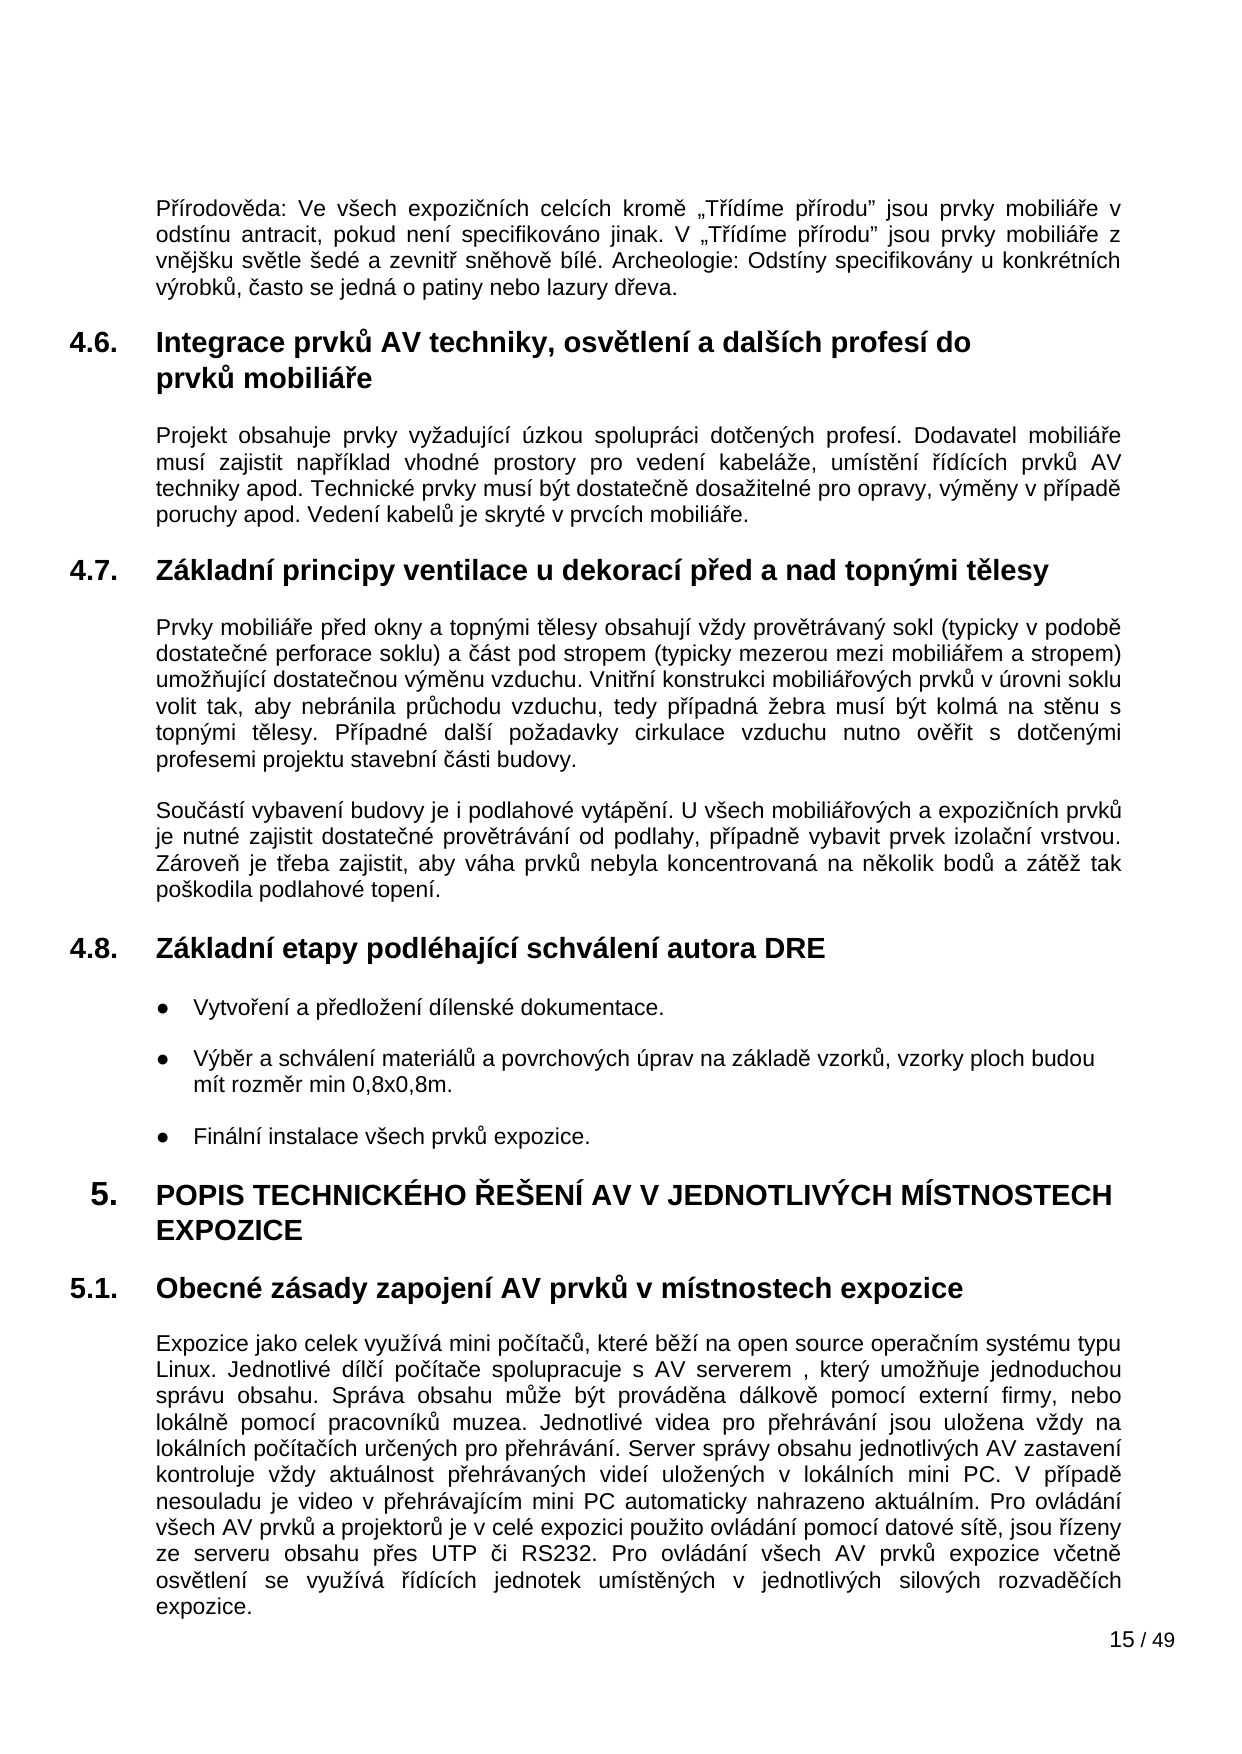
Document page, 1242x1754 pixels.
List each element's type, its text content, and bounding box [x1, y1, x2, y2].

text Prvky mobiliáře před okny a topnými tělesy obsahují vždy provětrávaný sokl (typicky v podobě dostatečné perforace soklu) a část pod stropem (typicky mezerou mezi mobiliářem a stropem) umožňující dostatečnou výměnu vzduchu. Vnitřní konstrukci mobiliářových prvků v úrovni soklu volit tak, aby nebránila průchodu vzduchu, tedy případná žebra musí být kolmá na stěnu s topnými tělesy. Případné další požadavky cirkulace vzduchu nutno ověřit s dotčenými profesemi projektu stavební části budovy. [156, 614, 1122, 772]
subtitle Obecné zásady zapojení AV prvků v místnostech expozice [69, 1271, 1175, 1304]
text Přírodověda: Ve všech expozičních celcích kromě „Třídíme přírodu” jsou prvky mobiliáře v odstínu antracit, pokud není specifikováno jinak. V „Třídíme přírodu” jsou prvky mobiliáře z vnějšku světle šedé a zevnitř sněhově bílé. Archeologie: Odstíny specifikovány u konkrétních výrobků, často se jedná o patiny nebo lazury dřeva. [156, 194, 1122, 300]
subtitle Základní principy ventilace u dekorací před a nad topnými tělesy [69, 552, 1175, 586]
list Finální instalace všech prvků expozice. [156, 1123, 1175, 1149]
text Projekt obsahuje prvky vyžadující úzkou spolupráci dotčených profesí. Dodavatel mobiliáře musí zajistit například vhodné prostory pro vedení kabeláže, umístění řídících prvků AV techniky apod. Technické prvky musí být dostatečně dosažitelné pro opravy, výměny v případě poruchy apod. Vedení kabelů je skryté v prvcích mobiliáře. [156, 422, 1122, 527]
text Expozice jako celek využívá mini počítačů, které běží na open source operačním systému typu Linux. Jednotlivé dílčí počítače spolupracuje s AV serverem , který umožňuje jednoduchou správu obsahu. Správa obsahu může být prováděna dálkově pomocí externí firmy, nebo lokálně pomocí pracovníků muzea. Jednotlivé videa pro přehrávání jsou uložena vždy na lokálních počítačích určených pro přehrávání. Server správy obsahu jednotlivých AV zastavení kontroluje vždy aktuálnost přehrávaných videí uložených v lokálních mini PC. V případě nesouladu je video v přehrávajícím mini PC automaticky nahrazeno aktuálním. Pro ovládání všech AV prvků a projektorů je v celé expozici použito ovládání pomocí datové sítě, jsou řízeny ze serveru obsahu přes UTP či RS232. Pro ovládání všech AV prvků expozice včetně osvětlení se využívá řídících jednotek umístěných v jednotlivých silových rozvaděčích expozice. [156, 1329, 1122, 1619]
subtitle Integrace prvků AV techniky, osvětlení a dalších profesí do prvků mobiliáře [69, 325, 1056, 394]
subtitle Základní etapy podléhající schválení autora DRE [69, 931, 1175, 965]
subtitle POPIS TECHNICKÉHO ŘEŠENÍ AV V JEDNOTLIVÝCH MÍSTNOSTECH EXPOZICE [90, 1174, 1122, 1246]
list Vytvoření a předložení dílenské dokumentace. [156, 994, 1175, 1020]
text Součástí vybavení budovy je i podlahové vytápění. U všech mobiliářových a expozičních prvků je nutné zajistit dostatečné provětrávání od podlahy, případně vybavit prvek izolační vrstvou. Zároveň je třeba zajistit, aby váha prvků nebyla koncentrovaná na několik bodů a zátěž tak poškodila podlahové topení. [156, 797, 1122, 902]
list Výběr a schválení materiálů a povrchových úprav na základě vzorků, vzorky ploch budou mít rozměr min 0,8x0,8m. [156, 1045, 1121, 1098]
